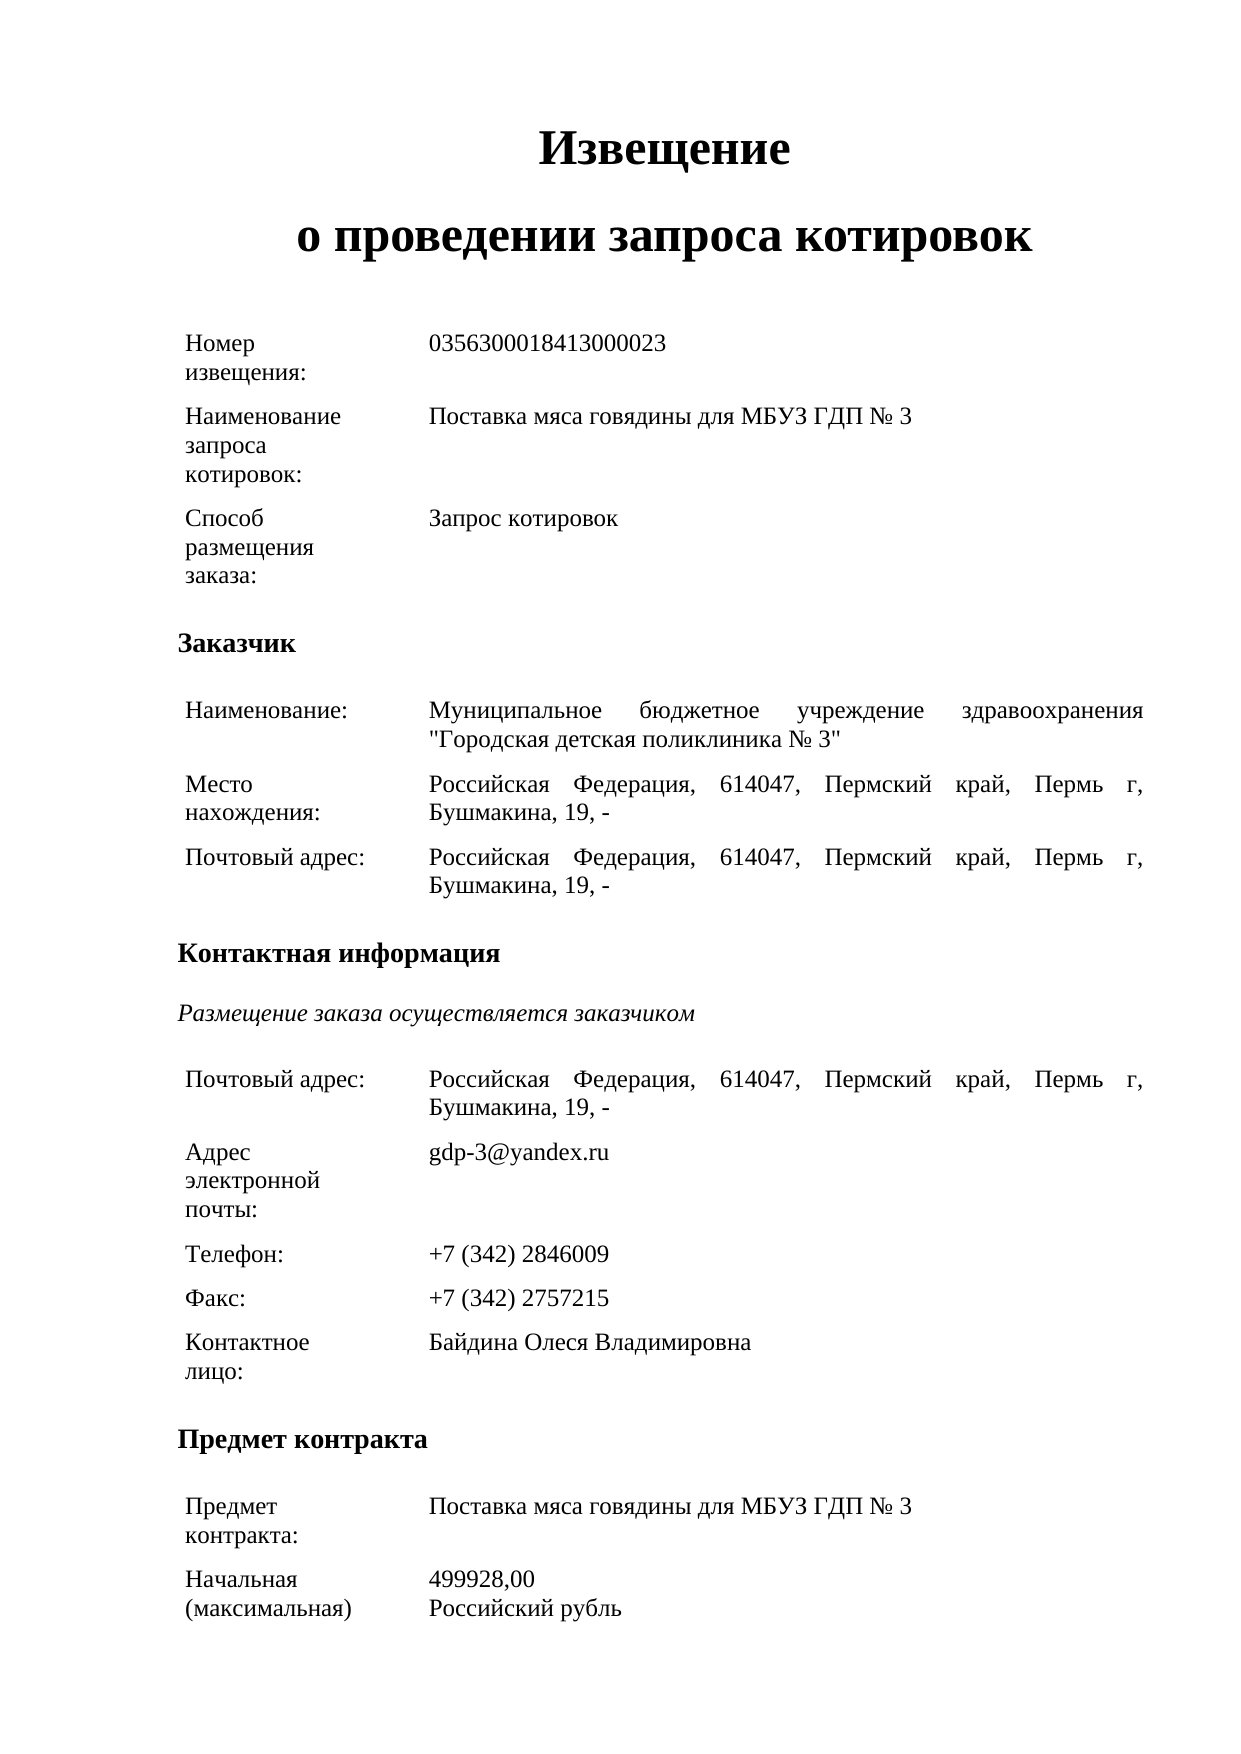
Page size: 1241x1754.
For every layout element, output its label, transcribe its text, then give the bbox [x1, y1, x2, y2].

table_cell Место нахождения: [177, 761, 421, 834]
table_header Муниципальное бюджетное учреждение здравоохранения "Городская детская поликлиника № 3" [421, 688, 1152, 761]
table_cell Байдина Олеся Владимировна [421, 1320, 1152, 1393]
table_cell Наименование запроса котировок: [177, 393, 421, 495]
table_cell Российская Федерация, 614047, Пермский край, Пермь г, Бушмакина, 19, - [421, 834, 1152, 907]
table_header Предмет контракта: [177, 1484, 421, 1557]
table_cell Адрес электронной почты: [177, 1129, 421, 1231]
text Предмет контракта [177, 1422, 1152, 1454]
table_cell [177, 1557, 421, 1630]
table_cell gdp-3@yandex.ru [421, 1129, 1152, 1231]
table_header 0356300018413000023 [421, 320, 1152, 393]
table_cell Российская Федерация, 614047, Пермский край, Пермь г, Бушмакина, 19, - [421, 761, 1152, 834]
table_header Российская Федерация, 614047, Пермский край, Пермь г, Бушмакина, 19, - [421, 1056, 1152, 1129]
table_header Наименование: [177, 688, 421, 761]
table_cell Почтовый адрес: [177, 834, 421, 907]
table_header Почтовый адрес: [177, 1056, 421, 1129]
table_cell Поставка мяса говядины для МБУЗ ГДП № 3 [421, 393, 1152, 495]
table_cell Телефон: [177, 1231, 421, 1275]
table_cell Способ размещения заказа: [177, 495, 421, 597]
table_cell +7 (342) 2846009 [421, 1231, 1152, 1275]
table_cell +7 (342) 2757215 [421, 1275, 1152, 1319]
table_cell Контактное лицо: [177, 1320, 421, 1393]
text Контактная информация [177, 936, 1152, 969]
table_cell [421, 1557, 1152, 1630]
table_cell Факс: [177, 1275, 421, 1319]
text о проведении запроса котировок [177, 205, 1152, 262]
text Заказчик [177, 626, 1152, 659]
table_header Поставка мяса говядины для МБУЗ ГДП № 3 [421, 1484, 1152, 1557]
table_header Номер извещения: [177, 320, 421, 393]
text Извещение [177, 118, 1152, 176]
text Размещение заказа осуществляется заказчиком [177, 998, 1152, 1027]
table_cell Запрос котировок [421, 495, 1152, 597]
